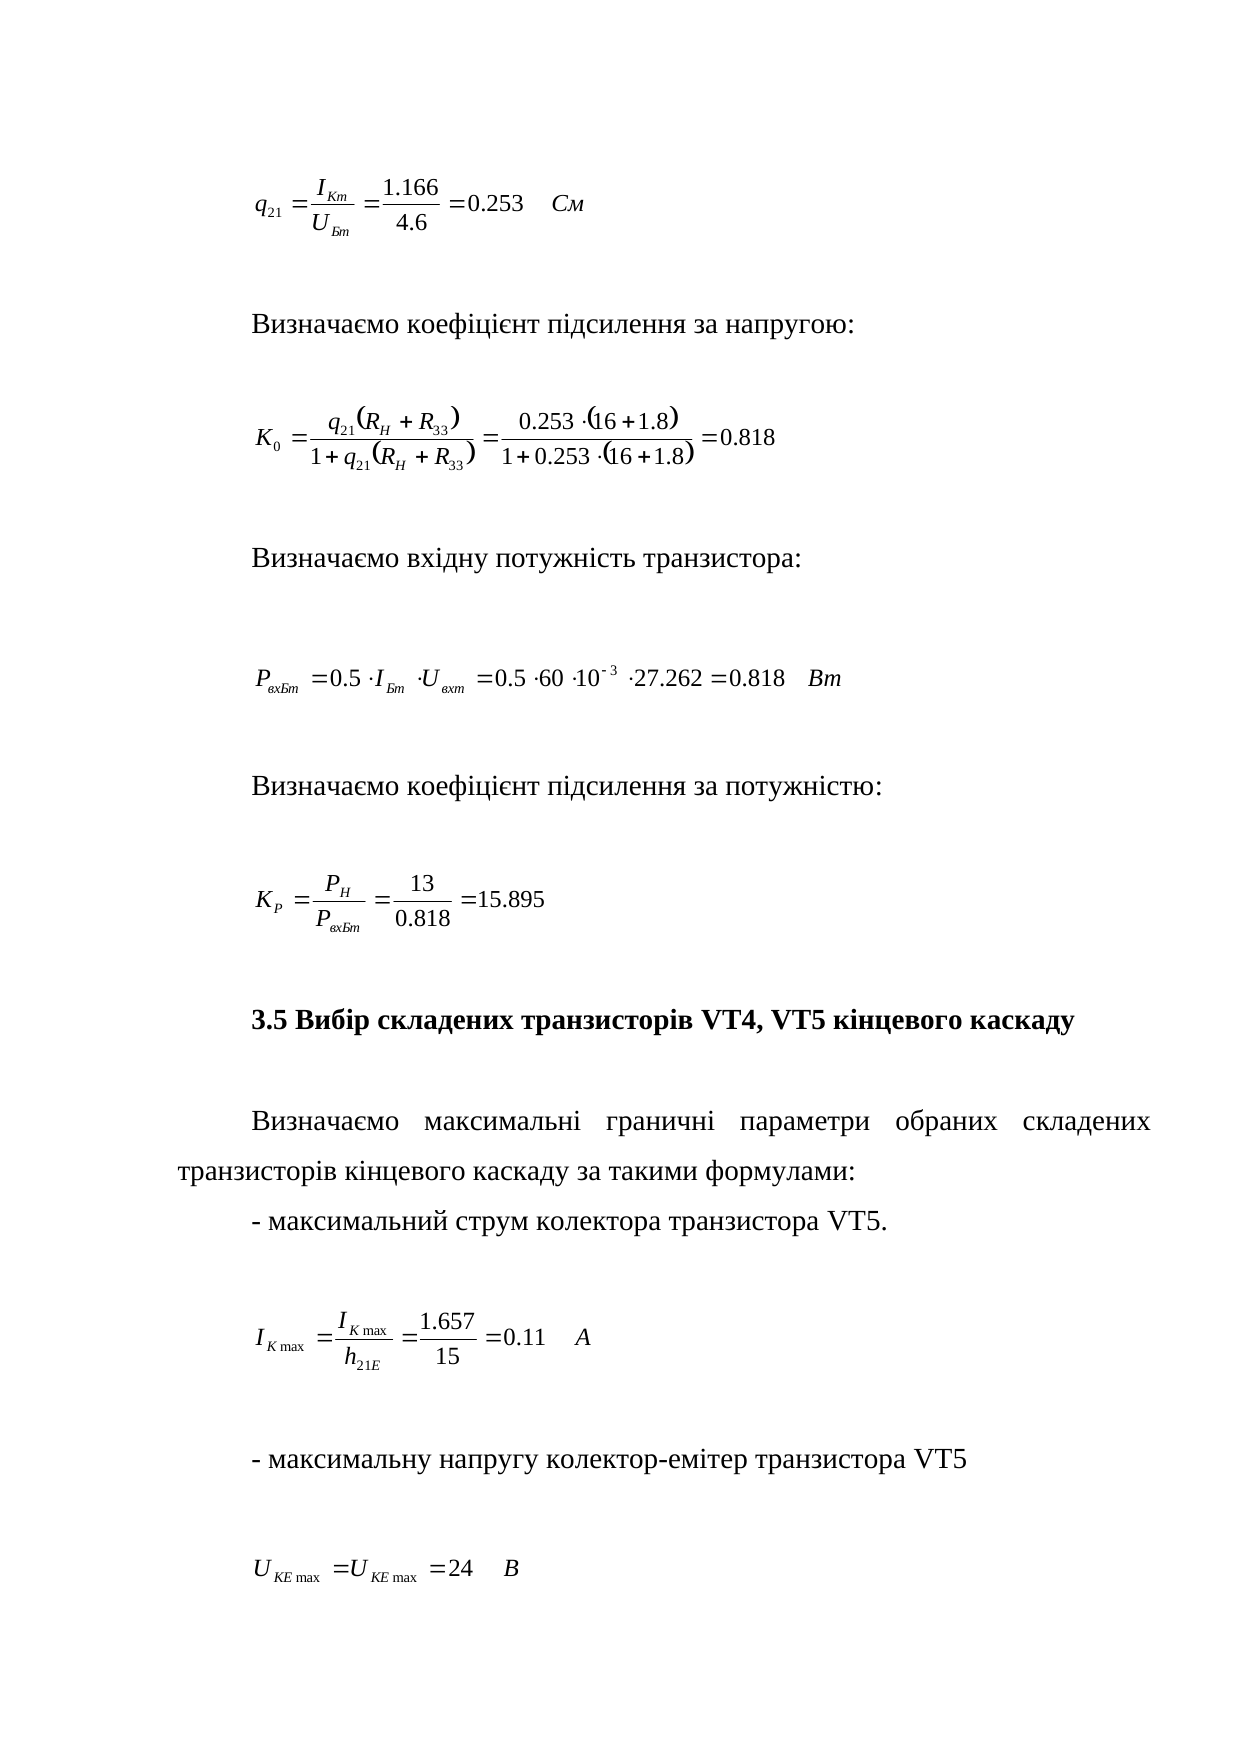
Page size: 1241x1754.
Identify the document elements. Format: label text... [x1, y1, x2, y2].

text - максимальну напругу колектор-емітер транзистора VT5 [177, 1441, 1152, 1474]
text Визначаємо вхідну потужність транзистора: [177, 540, 1152, 574]
text - максимальний струм колектора транзистора VT5. [177, 1203, 1152, 1237]
text Визначаємо максимальні граничні параметри обраних складених транзисторів кінцевого каскаду за такими формулами: [177, 1103, 1152, 1187]
text 3.5 Вибір складених транзисторів VT4, VT5 кінцевого каскаду [177, 1002, 1152, 1036]
text Визначаємо коефіцієнт підсилення за напругою: [177, 306, 1152, 339]
text Визначаємо коефіцієнт підсилення за потужністю: [177, 768, 1152, 802]
